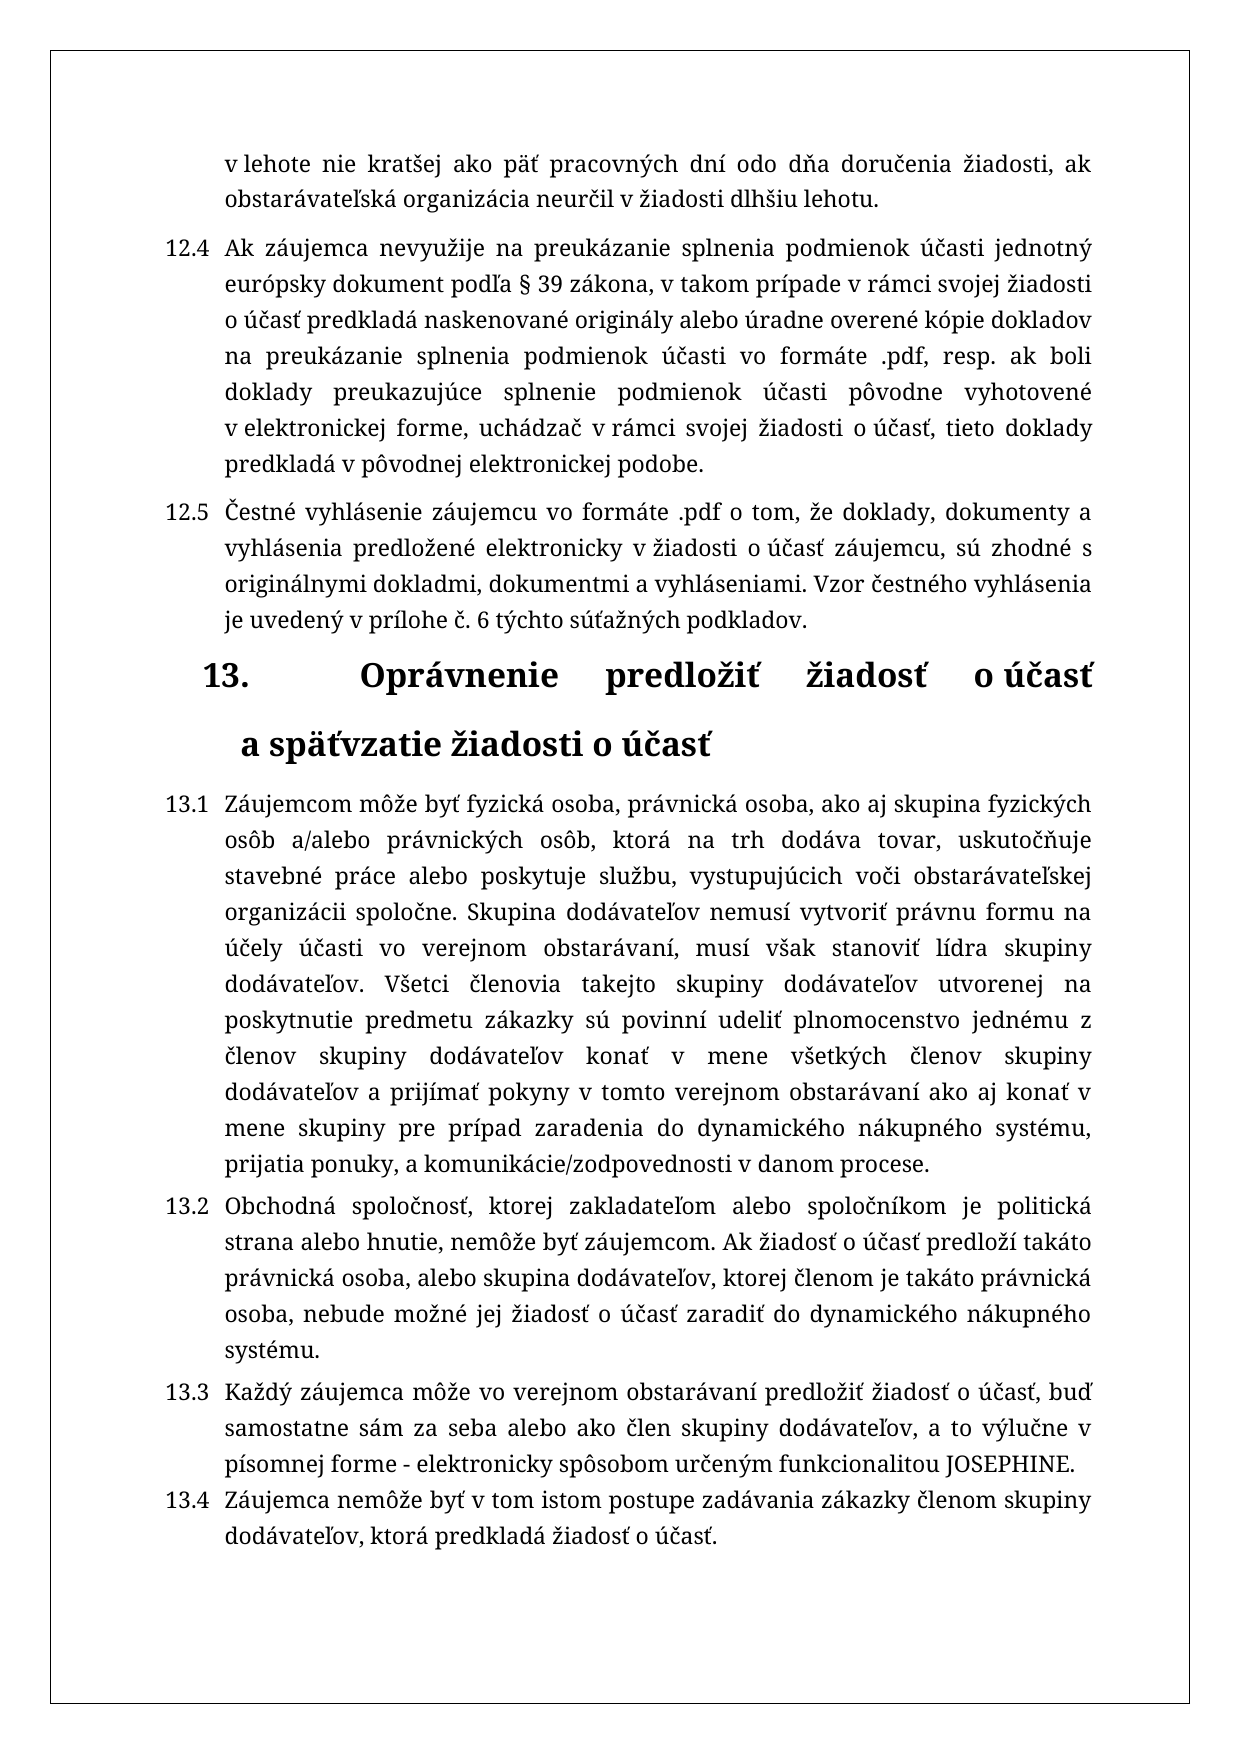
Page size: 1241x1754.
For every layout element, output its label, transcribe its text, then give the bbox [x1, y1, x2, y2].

text 12.4 Ak záujemca nevyužije na preukázanie splnenia podmienok účasti jednotný európsky dokument podľa § 39 zákona, v takom prípade v rámci svojej žiadosti o účasť predkladá naskenované originály alebo úradne overené kópie dokladov na preukázanie splnenia podmienok účasti vo formáte .pdf, resp. ak boli doklady preukazujúce splnenie podmienok účasti pôvodne vyhotovené v elektronickej forme, uchádzač v rámci svojej žiadosti o účasť, tieto doklady predkladá v pôvodnej elektronickej podobe. [165, 232, 1093, 479]
text 13.2 Obchodná spoločnosť, ktorej zakladateľom alebo spoločníkom je politická strana alebo hnutie, nemôže byť záujemcom. Ak žiadosť o účasť predloží takáto právnická osoba, alebo skupina dodávateľov, ktorej členom je takáto právnická osoba, nebude možné jej žiadosť o účasť zaradiť do dynamického nákupného systému. [165, 1190, 1093, 1365]
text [224, 147, 1093, 215]
subtitle Oprávnenie predložiť žiadosť o účasť a späťvzatie žiadosti o účasť [203, 652, 1093, 766]
text 13.1 Záujemcom môže byť fyzická osoba, právnická osoba, ako aj skupina fyzických osôb a/alebo právnických osôb, ktorá na trh dodáva tovar, uskutočňuje stavebné práce alebo poskytuje službu, vystupujúcich voči obstarávateľskej organizácii spoločne. Skupina dodávateľov nemusí vytvoriť právnu formu na účely účasti vo verejnom obstarávaní, musí však stanoviť lídra skupiny dodávateľov. Všetci členovia takejto skupiny dodávateľov utvorenej na poskytnutie predmetu zákazky sú povinní udeliť plnomocenstvo jednému z členov skupiny dodávateľov konať v mene všetkých členov skupiny dodávateľov a prijímať pokyny v tomto verejnom obstarávaní ako aj konať v mene skupiny pre prípad zaradenia do dynamického nákupného systému, prijatia ponuky, a komunikácie/zodpovednosti v danom procese. [165, 788, 1093, 1179]
text 12.5 Čestné vyhlásenie záujemcu vo formáte .pdf o tom, že doklady, dokumenty a vyhlásenia predložené elektronicky v žiadosti o účasť záujemcu, sú zhodné s originálnymi dokladmi, dokumentmi a vyhláseniami. Vzor čestného vyhlásenia je uvedený v prílohe č. 6 týchto súťažných podkladov. [165, 496, 1093, 635]
text 13.4 Záujemca nemôže byť v tom istom postupe zadávania zákazky členom skupiny dodávateľov, ktorá predkladá žiadosť o účasť. [165, 1484, 1093, 1551]
text 13.3 Každý záujemca môže vo verejnom obstarávaní predložiť žiadosť o účasť, buď samostatne sám za seba alebo ako člen skupiny dodávateľov, a to výlučne v písomnej forme - elektronicky spôsobom určeným funkcionalitou JOSEPHINE. [165, 1376, 1093, 1479]
